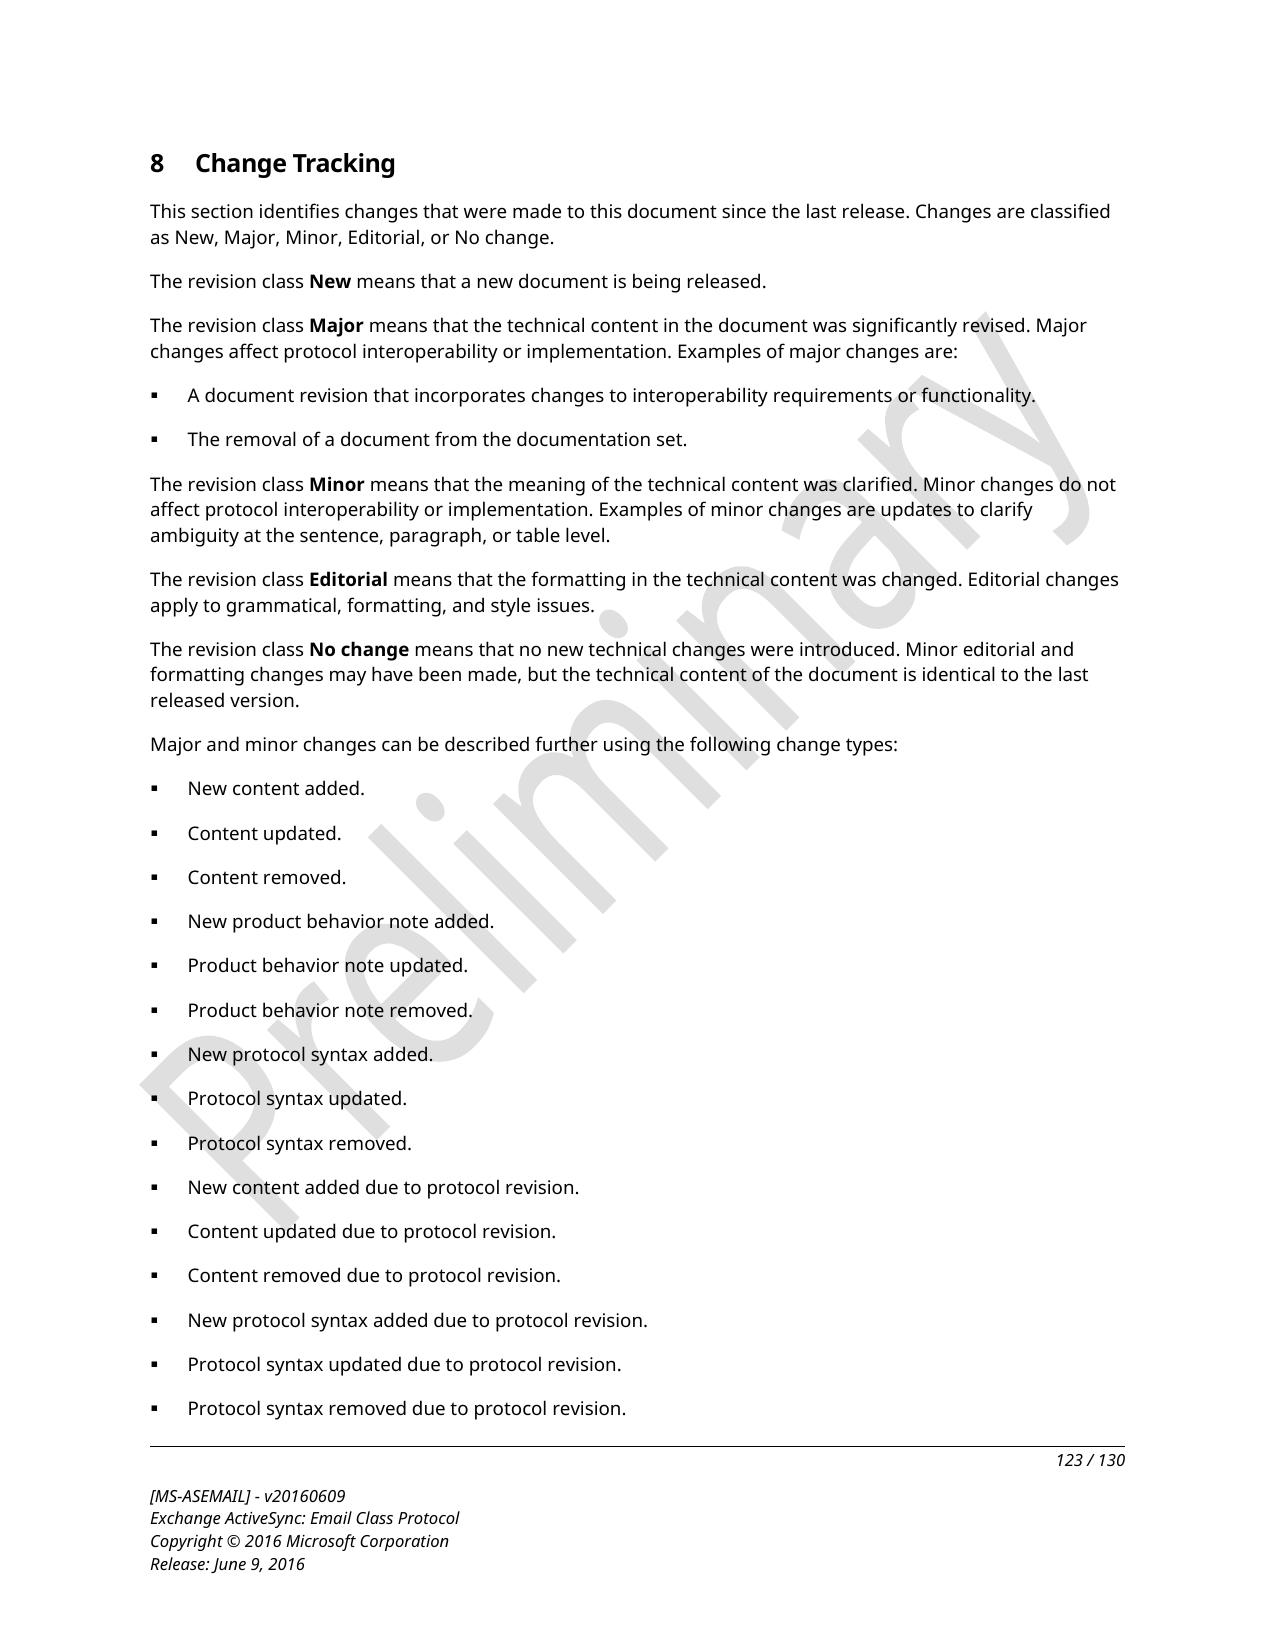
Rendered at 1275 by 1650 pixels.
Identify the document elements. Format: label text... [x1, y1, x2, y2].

list Protocol syntax removed due to protocol revision. [150, 1396, 1125, 1421]
text The revision class New means that a new document is being released. [150, 268, 1125, 294]
list New content added due to protocol revision. [150, 1174, 1125, 1200]
list Content updated due to protocol revision. [150, 1218, 1125, 1244]
list New protocol syntax added due to protocol revision. [150, 1307, 1125, 1332]
list New protocol syntax added. [150, 1041, 1125, 1067]
text The revision class Major means that the technical content in the document was significantly revised. Major changes affect protocol interoperability or implementation. Examples of major changes are: [150, 313, 1125, 364]
text The revision class Minor means that the meaning of the technical content was clarified. Minor changes do not affect protocol interoperability or implementation. Examples of minor changes are updates to clarify ambiguity at the sentence, paragraph, or table level. [150, 471, 1125, 548]
subtitle Change Tracking [150, 146, 1125, 180]
text This section identifies changes that were made to this document since the last release. Changes are classified as New, Major, Minor, Editorial, or No change. [150, 199, 1125, 250]
list Content updated. [150, 820, 1125, 846]
text Major and minor changes can be described further using the following change types: [150, 731, 1125, 757]
list Content removed due to protocol revision. [150, 1263, 1125, 1288]
list Protocol syntax removed. [150, 1130, 1125, 1155]
text The revision class No change means that no new technical changes were introduced. Minor editorial and formatting changes may have been made, but the technical content of the document is identical to the last released version. [150, 636, 1125, 713]
text The revision class Editorial means that the formatting in the technical content was changed. Editorial changes apply to grammatical, formatting, and style issues. [150, 566, 1125, 617]
list The removal of a document from the documentation set. [150, 427, 1125, 452]
list New product behavior note added. [150, 908, 1125, 934]
list Product behavior note removed. [150, 997, 1125, 1023]
list A document revision that incorporates changes to interoperability requirements or functionality. [150, 382, 1125, 408]
list Product behavior note updated. [150, 953, 1125, 978]
list Protocol syntax updated due to protocol revision. [150, 1351, 1125, 1377]
list Protocol syntax updated. [150, 1086, 1125, 1111]
list Content removed. [150, 864, 1125, 890]
list New content added. [150, 776, 1125, 801]
